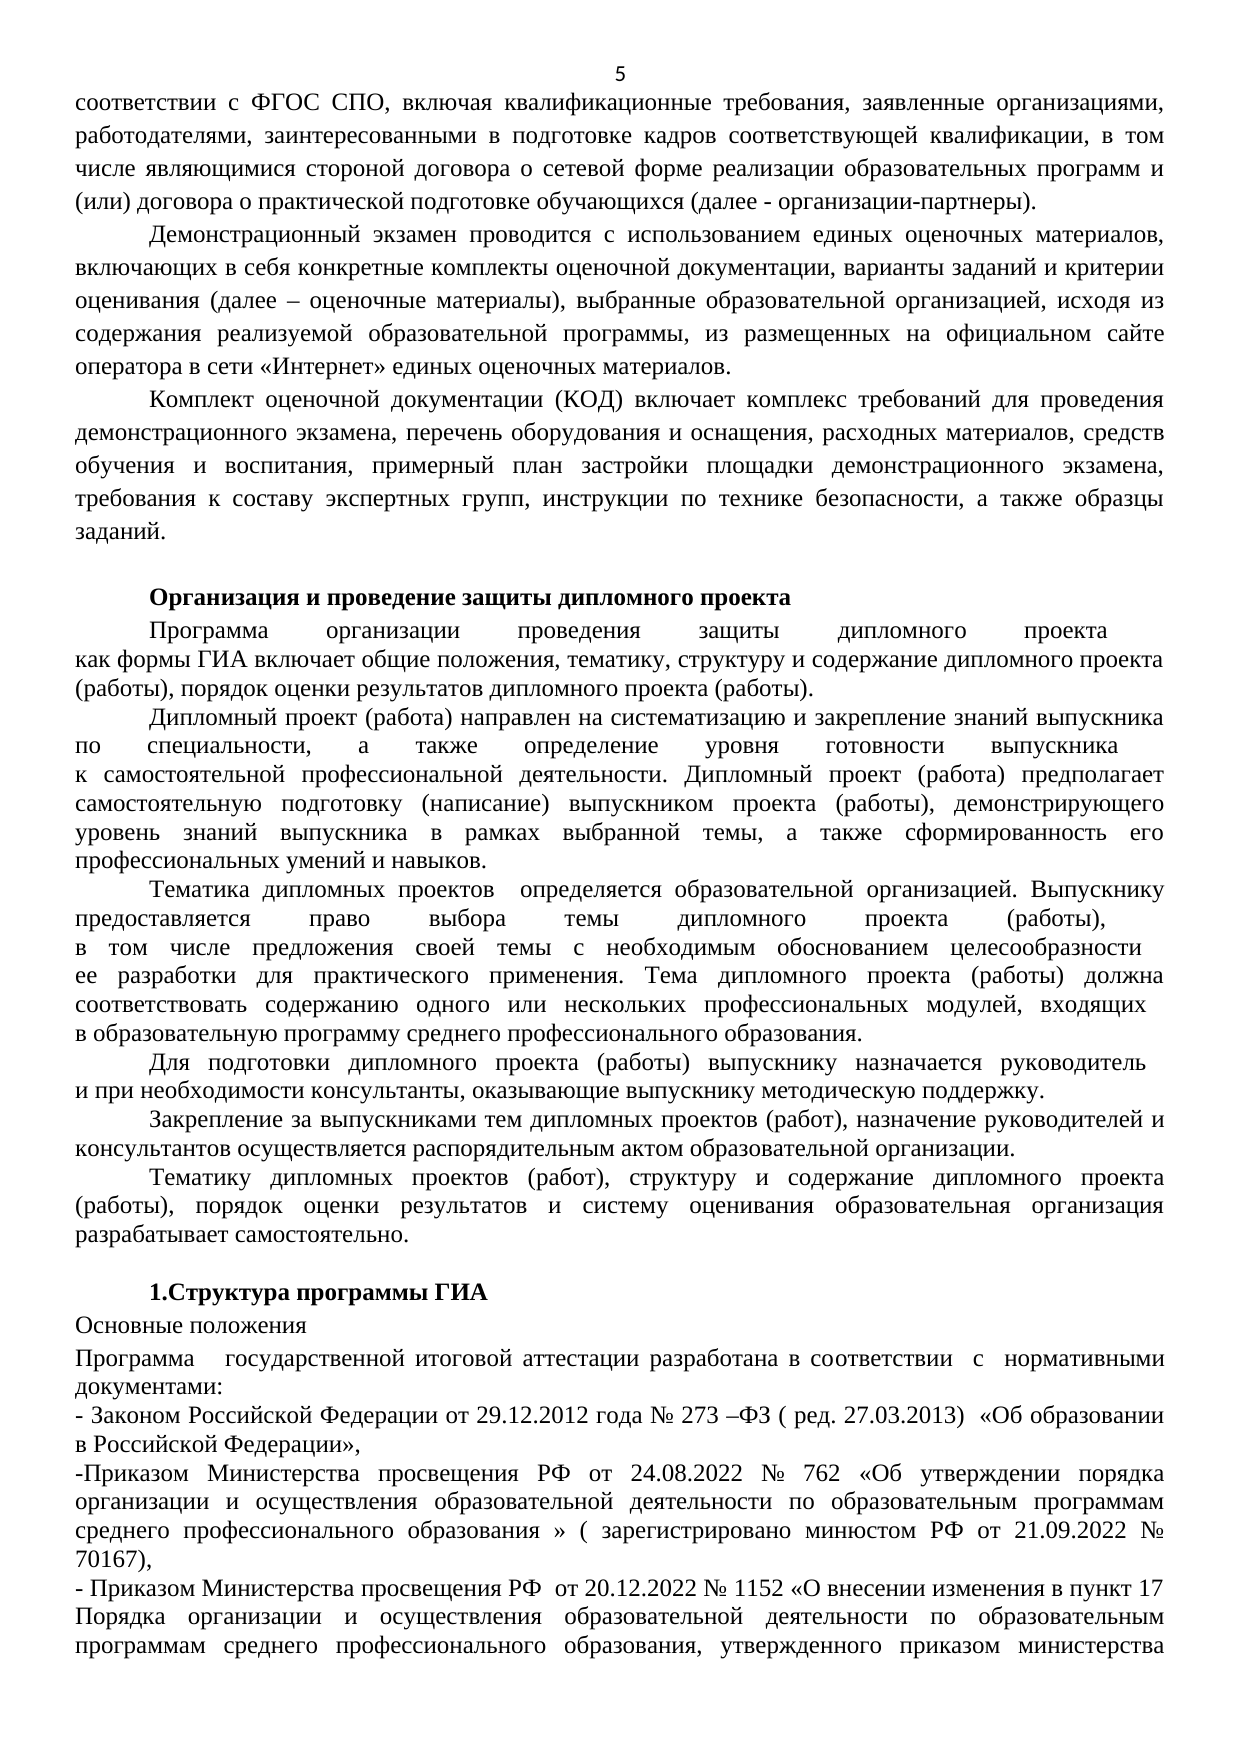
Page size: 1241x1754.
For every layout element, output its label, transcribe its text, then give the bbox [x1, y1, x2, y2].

text Демонстрационный экзамен проводится с использованием единых оценочных материалов, включающих в себя конкретные комплекты оценочной документации, варианты заданий и критерии оценивания (далее – оценочные материалы), выбранные образовательной организацией, исходя из содержания реализуемой образовательной программы, из размещенных на официальном сайте оператора в сети «Интернет» единых оценочных материалов. [75, 219, 1165, 380]
text Программа организации проведения защиты дипломного проекта как формы ГИА включает общие положения, тематику, структуру и содержание дипломного проекта (работы), порядок оценки результатов дипломного проекта (работы). [75, 615, 1165, 702]
text Закрепление за выпускниками тем дипломных проектов (работ), назначение руководителей и консультантов осуществляется распорядительным актом образовательной организации. [75, 1104, 1165, 1162]
text Для подготовки дипломного проекта (работы) выпускнику назначается руководитель и при необходимости консультанты, оказывающие выпускнику методическую поддержку. [75, 1047, 1165, 1104]
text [75, 87, 1165, 215]
text Тематику дипломных проектов (работ), структуру и содержание дипломного проекта (работы), порядок оценки результатов и систему оценивания образовательная организация разрабатывает самостоятельно. [75, 1162, 1165, 1248]
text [75, 1573, 1165, 1659]
text Дипломный проект (работа) направлен на систематизацию и закрепление знаний выпускника по специальности, а также определение уровня готовности выпускника к самостоятельной профессиональной деятельности. Дипломный проект (работа) предполагает самостоятельную подготовку (написание) выпускником проекта (работы), демонстрирующего уровень знаний выпускника в рамках выбранной темы, а также сформированность его профессиональных умений и навыков. [75, 702, 1165, 874]
list 1.Структура программы ГИА [75, 1277, 1165, 1305]
text Основные положения [75, 1310, 1165, 1338]
text -Приказом Министерства просвещения РФ от 24.08.2022 № 762 «Об утверждении порядка организации и осуществления образовательной деятельности по образовательным программам среднего профессионального образования » ( зарегистрировано минюстом РФ от 21.09.2022 № 70167), [75, 1458, 1165, 1573]
text Тематика дипломных проектов определяется образовательной организацией. Выпускнику предоставляется право выбора темы дипломного проекта (работы), в том числе предложения своей темы с необходимым обоснованием целесообразности ее разработки для практического применения. Тема дипломного проекта (работы) должна соответствовать содержанию одного или нескольких профессиональных модулей, входящих в образовательную программу среднего профессионального образования. [75, 874, 1165, 1047]
text - Законом Российской Федерации от 29.12.2012 года № 273 –ФЗ ( ред. 27.03.2013) «Об образовании в Российской Федерации», [75, 1400, 1165, 1458]
list Организация и проведение защиты дипломного проекта [75, 582, 1165, 611]
text Комплект оценочной документации (КОД) включает комплекс требований для проведения демонстрационного экзамена, перечень оборудования и оснащения, расходных материалов, средств обучения и воспитания, примерный план застройки площадки демонстрационного экзамена, требования к составу экспертных групп, инструкции по технике безопасности, а также образцы заданий. [75, 384, 1165, 545]
text Программа государственной итоговой аттестации разработана в соответствии с нормативными документами: [75, 1343, 1165, 1400]
